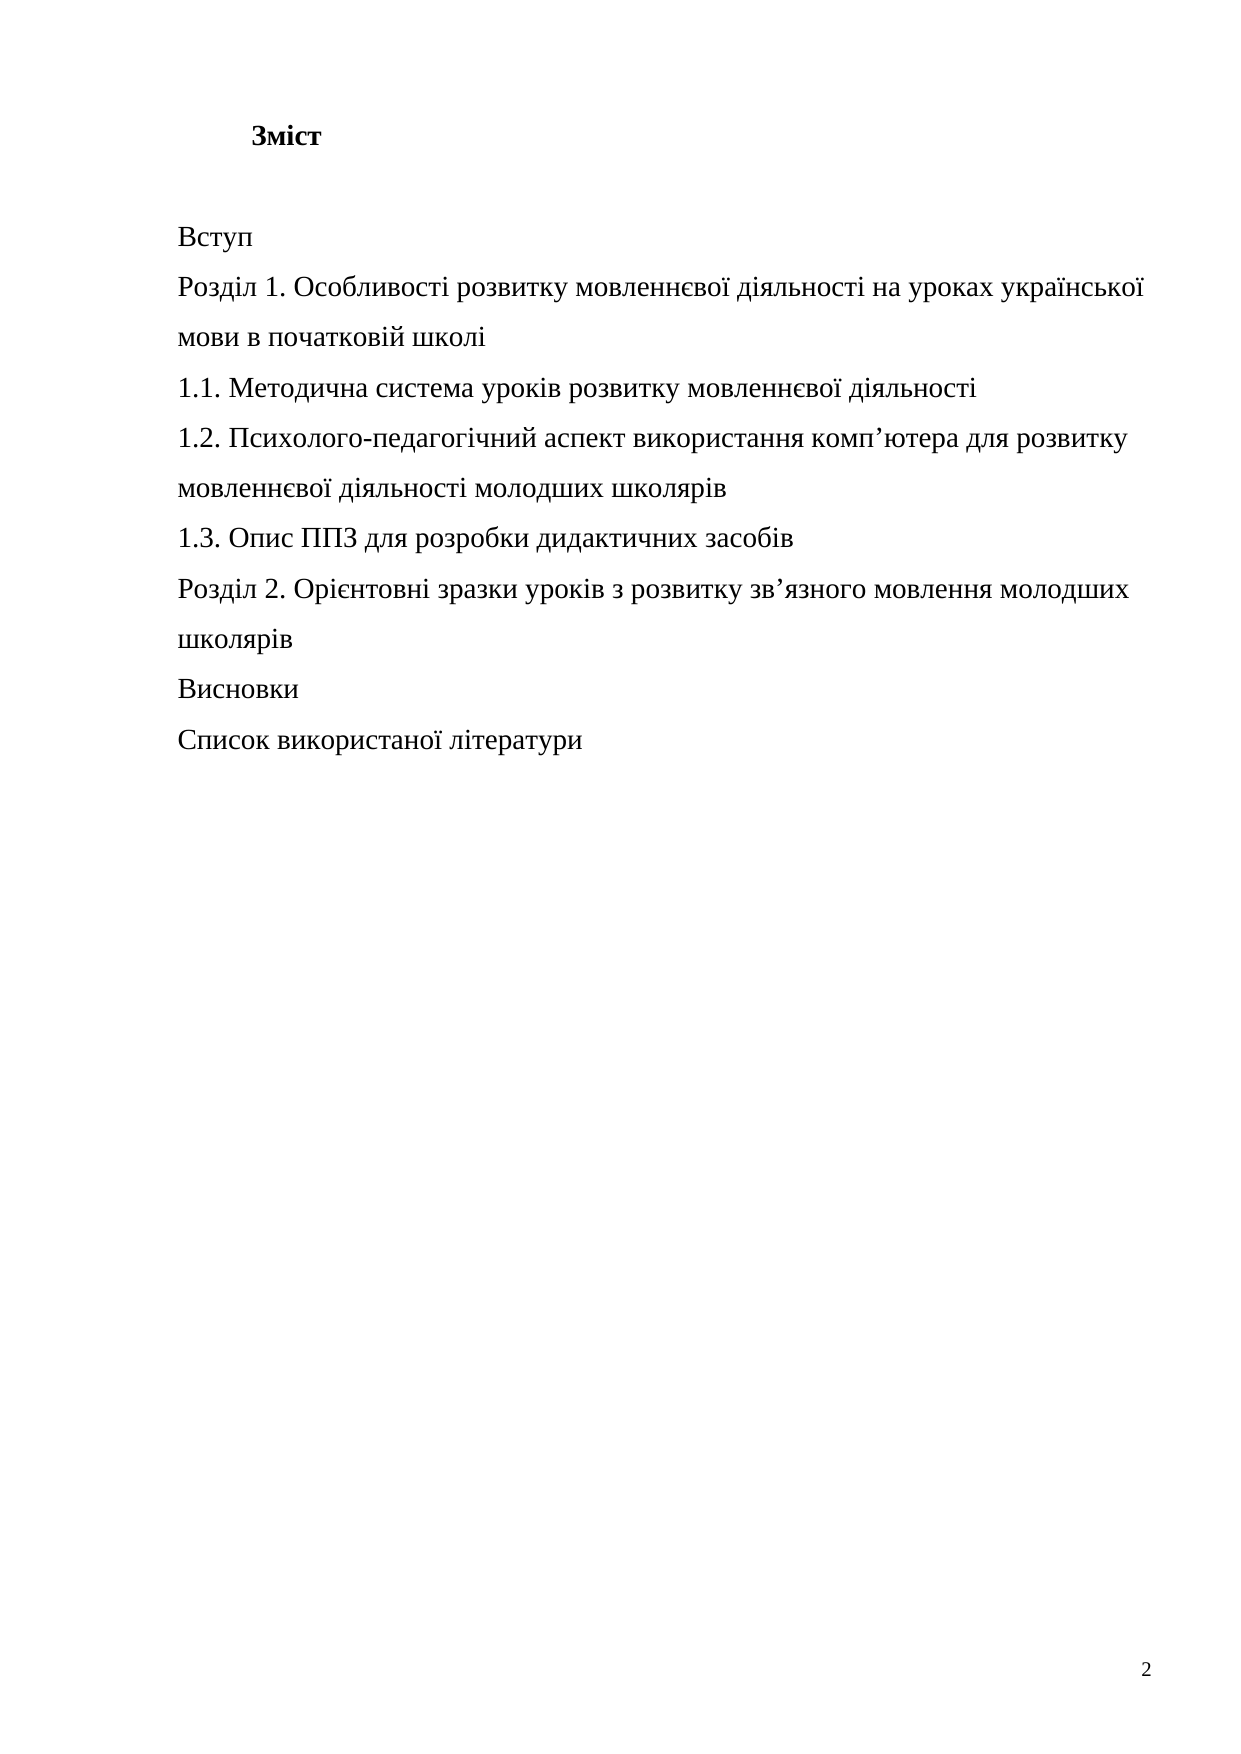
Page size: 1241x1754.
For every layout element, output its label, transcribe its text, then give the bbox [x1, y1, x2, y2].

text Вступ [177, 219, 1152, 252]
title Зміст [177, 118, 1152, 152]
text Розділ 1. Особливості розвитку мовленнєвої діяльності на уроках української мови в початковій школі [177, 269, 1152, 353]
text 1.3. Опис ППЗ для розробки дидактичних засобів [177, 521, 1152, 554]
text Розділ 2. Орієнтовні зразки уроків з розвитку зв’язного мовлення молодших школярів [177, 571, 1152, 655]
text 1.1. Методична система уроків розвитку мовленнєвої діяльності [177, 370, 1152, 403]
subtitle Список використаної літератури [177, 722, 1152, 755]
text Висновки [177, 672, 1152, 705]
text 1.2. Психолого-педагогічний аспект використання комп’ютера для розвитку мовленнєвої діяльності молодших школярів [177, 420, 1152, 504]
